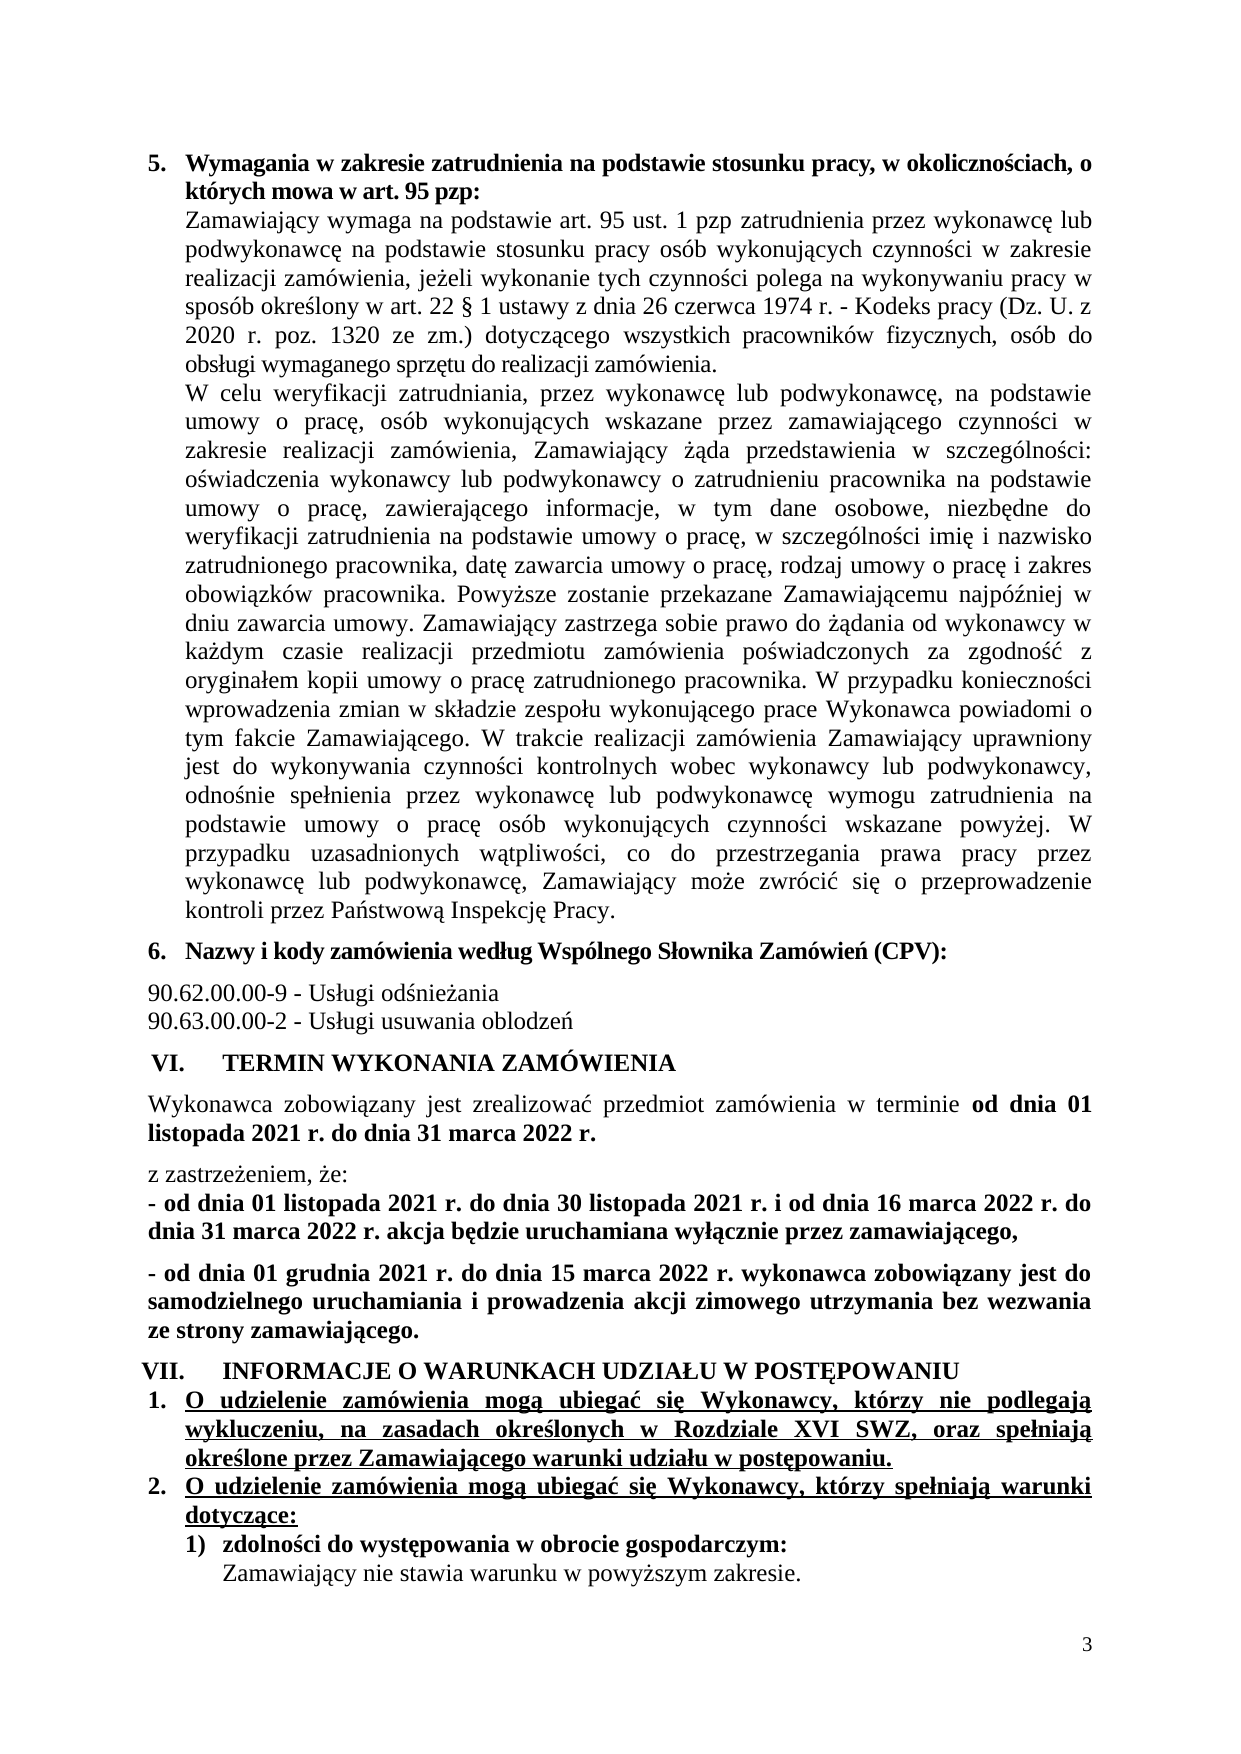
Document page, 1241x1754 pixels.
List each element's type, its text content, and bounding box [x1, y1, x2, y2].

text z zastrzeżeniem, że: [148, 1159, 1093, 1188]
list Nazwy i kody zamówienia według Wspólnego Słownika Zamówień (CPV): [148, 936, 1093, 965]
text W celu weryfikacji zatrudniania, przez wykonawcę lub podwykonawcę, na podstawie umowy o pracę, osób wykonujących wskazane przez zamawiającego czynności w zakresie realizacji zamówienia, Zamawiający żąda przedstawienia w szczególności: oświadczenia wykonawcy lub podwykonawcy o zatrudnieniu pracownika na podstawie umowy o pracę, zawierającego informacje, w tym dane osobowe, niezbędne do weryfikacji zatrudnienia na podstawie umowy o pracę, w szczególności imię i nazwisko zatrudnionego pracownika, datę zawarcia umowy o pracę, rodzaj umowy o pracę i zakres obowiązków pracownika. Powyższe zostanie przekazane Zamawiającemu najpóźniej w dniu zawarcia umowy. Zamawiający zastrzega sobie prawo do żądania od wykonawcy w każdym czasie realizacji przedmiotu zamówienia poświadczonych za zgodność z oryginałem kopii umowy o pracę zatrudnionego pracownika. W przypadku konieczności wprowadzenia zmian w składzie zespołu wykonującego prace Wykonawca powiadomi o tym fakcie Zamawiającego. W trakcie realizacji zamówienia Zamawiający uprawniony jest do wykonywania czynności kontrolnych wobec wykonawcy lub podwykonawcy, odnośnie spełnienia przez wykonawcę lub podwykonawcę wymogu zatrudnienia na podstawie umowy o pracę osób wykonujących czynności wskazane powyżej. W przypadku uzasadnionych wątpliwości, co do przestrzegania prawa pracy przez wykonawcę lub podwykonawcę, Zamawiający może zwrócić się o przeprowadzenie kontroli przez Państwową Inspekcję Pracy. [185, 378, 1093, 924]
list TERMIN WYKONANIA ZAMÓWIENIA [185, 1048, 1093, 1076]
list O udzielenie zamówienia mogą ubiegać się Wykonawcy, którzy spełniają warunki dotyczące: [148, 1471, 1093, 1529]
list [222, 1558, 1093, 1586]
text - od dnia 01 grudnia 2021 r. do dnia 15 marca 2022 r. wykonawca zobowiązany jest do samodzielnego uruchamiania i prowadzenia akcji zimowego utrzymania bez wezwania ze strony zamawiającego. [148, 1258, 1093, 1344]
list O udzielenie zamówienia mogą ubiegać się Wykonawcy, którzy nie podlegają wykluczeniu, na zasadach określonych w Rozdziale XVI SWZ, oraz spełniają określone przez Zamawiającego warunki udziału w postępowaniu. [148, 1385, 1093, 1471]
text 90.63.00.00-2 - Usługi usuwania oblodzeń [148, 1006, 1093, 1035]
text Wykonawca zobowiązany jest zrealizować przedmiot zamówienia w terminie od dnia 01 listopada 2021 r. do dnia 31 marca 2022 r. [148, 1089, 1093, 1146]
list INFORMACJE O WARUNKACH UDZIAŁU W POSTĘPOWANIU [185, 1356, 1093, 1385]
list Wymagania w zakresie zatrudnienia na podstawie stosunku pracy, w okolicznościach, o których mowa w art. 95 pzp: [148, 148, 1093, 205]
text 90.62.00.00-9 - Usługi odśnieżania [148, 978, 1093, 1006]
list Zamawiający wymaga na podstawie art. 95 ust. 1 pzp zatrudnienia przez wykonawcę lub podwykonawcę na podstawie stosunku pracy osób wykonujących czynności w zakresie realizacji zamówienia, jeżeli wykonanie tych czynności polega na wykonywaniu pracy w sposób określony w art. 22 § 1 ustawy z dnia 26 czerwca 1974 r. - Kodeks pracy (Dz. U. z 2020 r. poz. 1320 ze zm.) dotyczącego wszystkich pracowników fizycznych, osób do obsługi wymaganego sprzętu do realizacji zamówienia. [185, 205, 1093, 378]
text - od dnia 01 listopada 2021 r. do dnia 30 listopada 2021 r. i od dnia 16 marca 2022 r. do dnia 31 marca 2022 r. akcja będzie uruchamiana wyłącznie przez zamawiającego, [148, 1188, 1093, 1245]
list zdolności do występowania w obrocie gospodarczym: [185, 1529, 1093, 1558]
